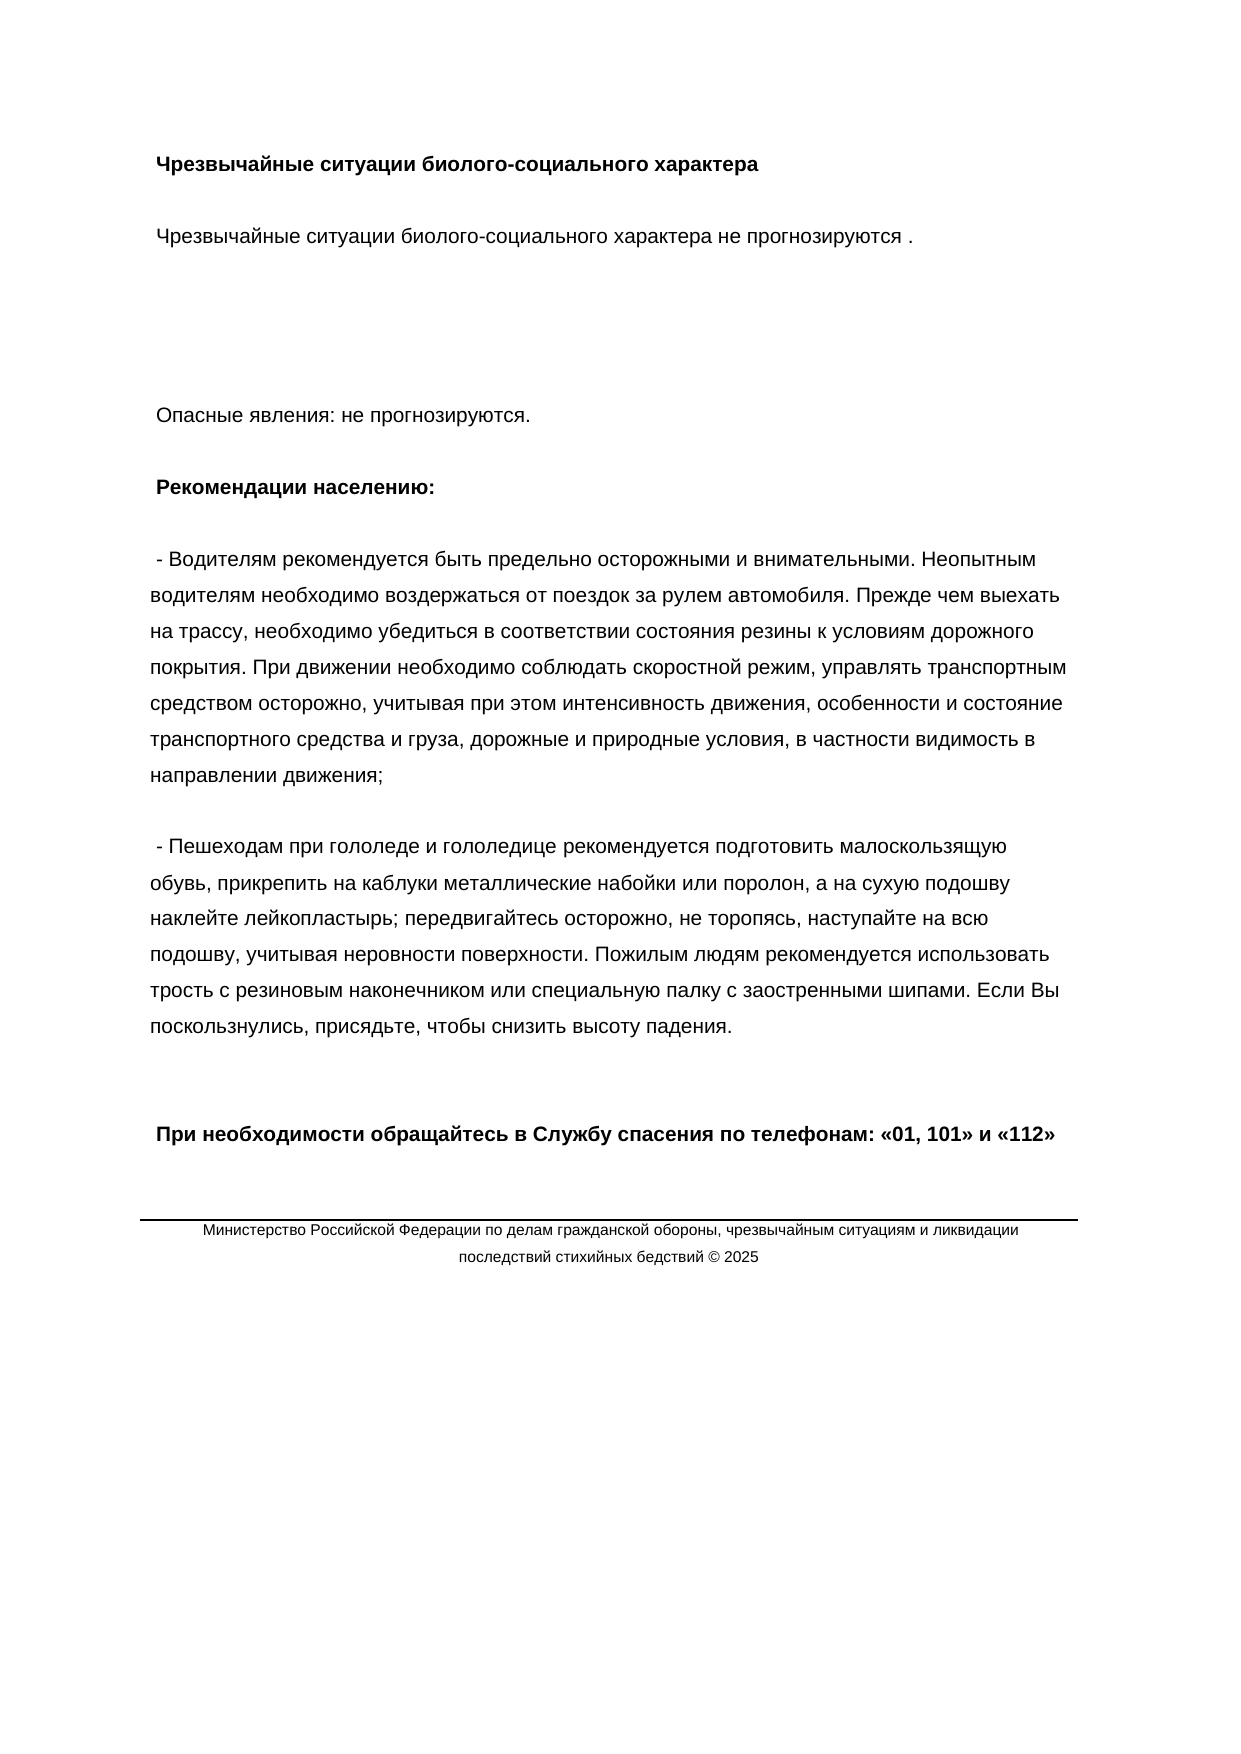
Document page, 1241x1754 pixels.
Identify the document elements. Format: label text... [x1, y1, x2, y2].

table_cell Министерство Российской Федерации по делам гражданской обороны, чрезвычайным ситуациям и ликвидации последствий стихийных бедствий © 2025 [140, 1221, 1078, 1302]
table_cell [140, 150, 1078, 1219]
